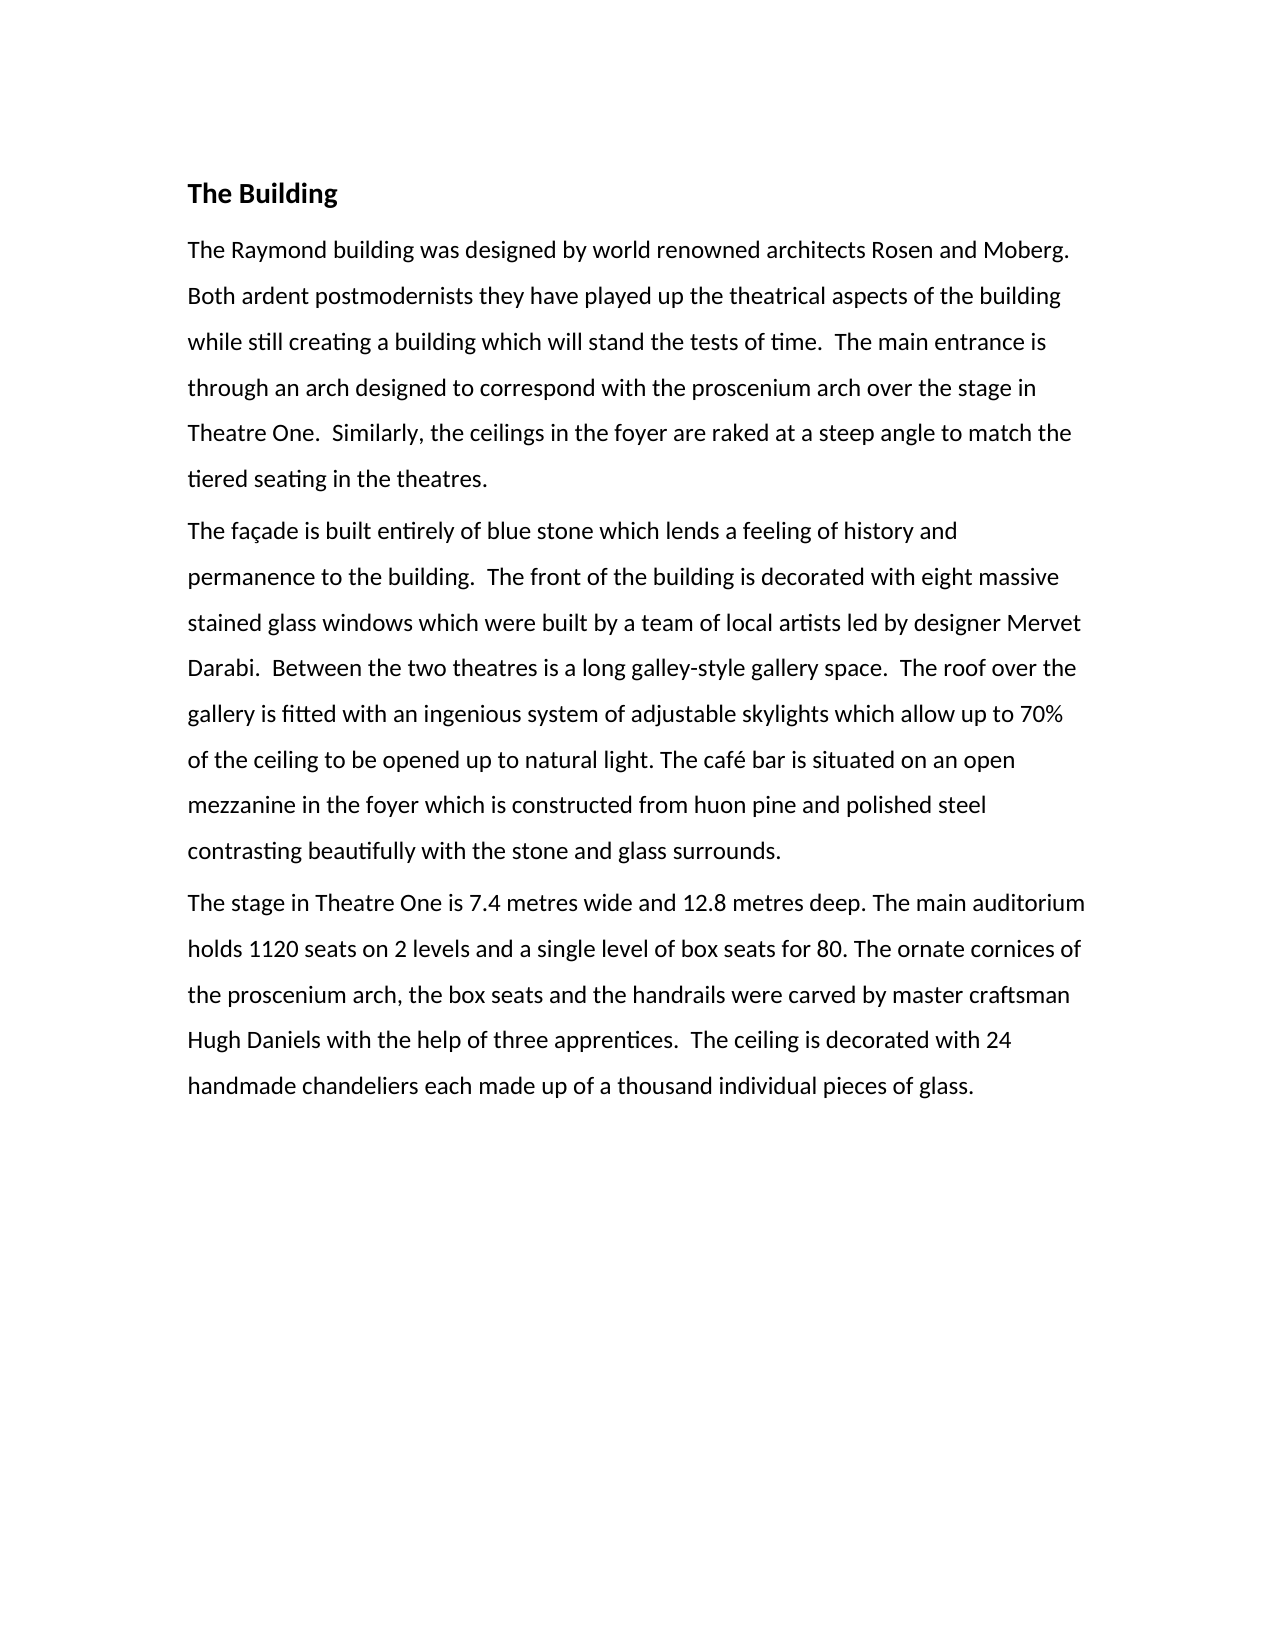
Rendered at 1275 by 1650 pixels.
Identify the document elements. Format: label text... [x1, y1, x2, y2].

text The stage in Theatre One is 7.4 metres wide and 12.8 metres deep. The main auditorium holds 1120 seats on 2 levels and a single level of box seats for 80. The ornate cornices of the proscenium arch, the box seats and the handrails were carved by master craftsman Hugh Daniels with the help of three apprentices. The ceiling is decorated with 24 handmade chandeliers each made up of a thousand individual pieces of glass. [187, 887, 1087, 1101]
text The façade is built entirely of blue stone which lends a feeling of history and permanence to the building. The front of the building is decorated with eight massive stained glass windows which were built by a team of local artists led by designer Mervet Darabi. Between the two theatres is a long galley-style gallery space. The roof over the gallery is fitted with an ingenious system of adjustable skylights which allow up to 70% of the ceiling to be opened up to natural light. The café bar is situated on an open mezzanine in the foyer which is constructed from huon pine and polished steel contrasting beautifully with the stone and glass surrounds. [187, 515, 1087, 866]
text The Building [187, 175, 1087, 211]
text The Raymond building was designed by world renowned architects Rosen and Moberg. Both ardent postmodernists they have played up the theatrical aspects of the building while still creating a building which will stand the tests of time. The main entrance is through an arch designed to correspond with the proscenium arch over the stage in Theatre One. Similarly, the ceilings in the foyer are raked at a steep angle to match the tiered seating in the theatres. [187, 235, 1087, 494]
